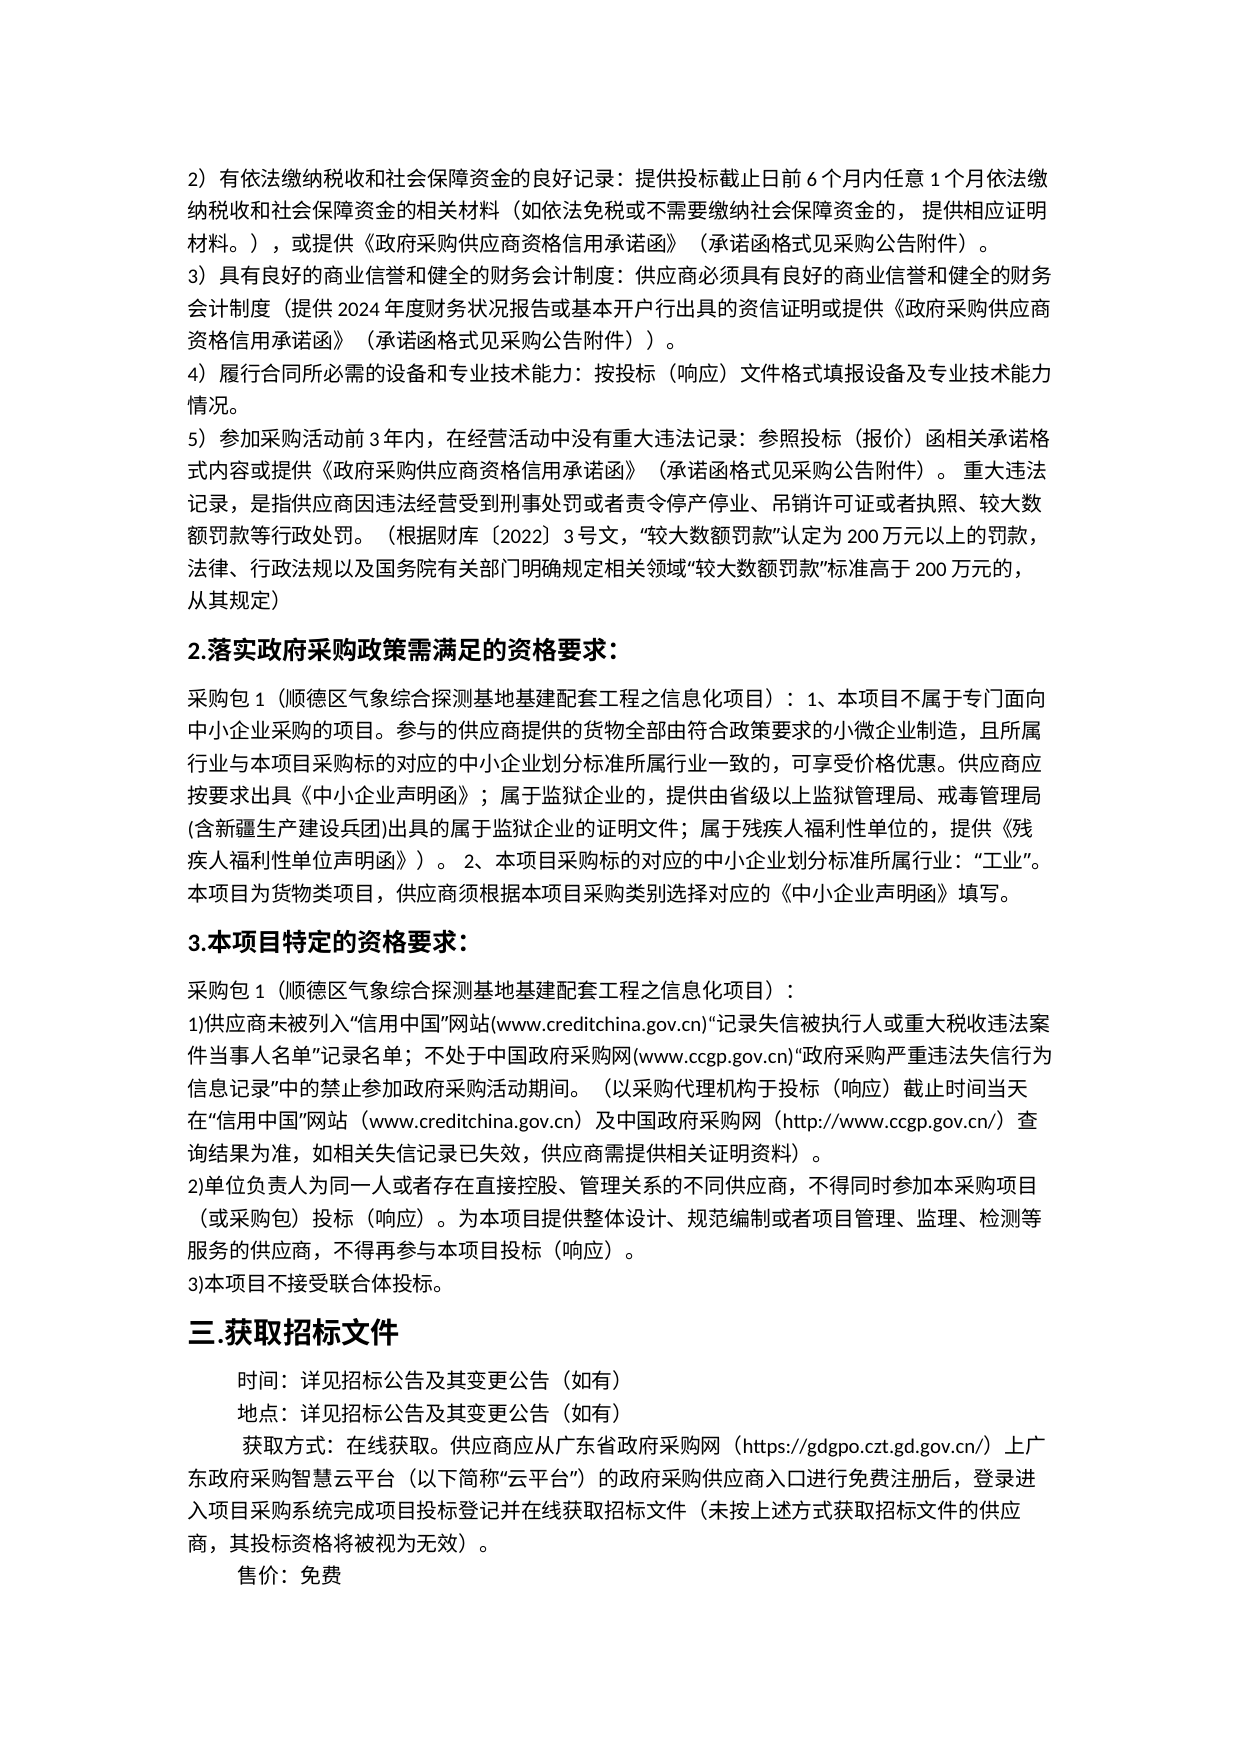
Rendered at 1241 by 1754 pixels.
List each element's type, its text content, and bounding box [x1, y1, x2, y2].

text 2)单位负责人为同一人或者存在直接控股、管理关系的不同供应商，不得同时参加本采购项目（或采购包）投标（响应）。为本项目提供整体设计、规范编制或者项目管理、监理、检测等服务的供应商，不得再参与本项目投标（响应）。 [187, 1169, 1053, 1267]
text 采购包1（顺德区气象综合探测基地基建配套工程之信息化项目）： [187, 974, 1053, 1007]
text 2.落实政府采购政策需满足的资格要求： [187, 617, 1053, 682]
text 2）有依法缴纳税收和社会保障资金的良好记录：提供投标截止日前6个月内任意1个月依法缴纳税收和社会保障资金的相关材料（如依法免税或不需要缴纳社会保障资金的， 提供相应证明材料。），或提供《政府采购供应商资格信用承诺函》（承诺函格式见采购公告附件）。 [187, 162, 1053, 259]
text 获取方式：在线获取。供应商应从广东省政府采购网（https://gdgpo.czt.gd.gov.cn/）上广东政府采购智慧云平台（以下简称“云平台”）的政府采购供应商入口进行免费注册后，登录进入项目采购系统完成项目投标登记并在线获取招标文件（未按上述方式获取招标文件的供应商，其投标资格将被视为无效）。 [187, 1429, 1053, 1559]
text 采购包1（顺德区气象综合探测基地基建配套工程之信息化项目）：1、本项目不属于专门面向中小企业采购的项目。参与的供应商提供的货物全部由符合政策要求的小微企业制造，且所属行业与本项目采购标的对应的中小企业划分标准所属行业一致的，可享受价格优惠。供应商应按要求出具《中小企业声明函》；属于监狱企业的，提供由省级以上监狱管理局、戒毒管理局(含新疆生产建设兵团)出具的属于监狱企业的证明文件；属于残疾人福利性单位的，提供《残疾人福利性单位声明函》）。 2、本项目采购标的对应的中小企业划分标准所属行业：“工业”。本项目为货物类项目，供应商须根据本项目采购类别选择对应的《中小企业声明函》填写。 [187, 682, 1053, 909]
text 5）参加采购活动前3年内，在经营活动中没有重大违法记录：参照投标（报价）函相关承诺格式内容或提供《政府采购供应商资格信用承诺函》（承诺函格式见采购公告附件）。 重大违法记录，是指供应商因违法经营受到刑事处罚或者责令停产停业、吊销许可证或者执照、较大数额罚款等行政处罚。（根据财库〔2022〕3号文，“较大数额罚款”认定为200万元以上的罚款，法律、行政法规以及国务院有关部门明确规定相关领域“较大数额罚款”标准高于200万元的，从其规定） [187, 422, 1053, 617]
text 1)供应商未被列入“信用中国”网站(www.creditchina.gov.cn)“记录失信被执行人或重大税收违法案件当事人名单”记录名单；不处于中国政府采购网(www.ccgp.gov.cn)“政府采购严重违法失信行为信息记录”中的禁止参加政府采购活动期间。（以采购代理机构于投标（响应）截止时间当天在“信用中国”网站（www.creditchina.gov.cn）及中国政府采购网（http://www.ccgp.gov.cn/）查询结果为准，如相关失信记录已失效，供应商需提供相关证明资料）。 [187, 1007, 1053, 1169]
text 4）履行合同所必需的设备和专业技术能力：按投标（响应）文件格式填报设备及专业技术能力情况。 [187, 357, 1053, 422]
text 售价：免费 [187, 1559, 1053, 1592]
text 3）具有良好的商业信誉和健全的财务会计制度：供应商必须具有良好的商业信誉和健全的财务会计制度（提供2024年度财务状况报告或基本开户行出具的资信证明或提供《政府采购供应商资格信用承诺函》（承诺函格式见采购公告附件））。 [187, 259, 1053, 357]
text 时间：详见招标公告及其变更公告（如有） [187, 1364, 1053, 1397]
text 三.获取招标文件 [187, 1299, 1053, 1364]
text 地点：详见招标公告及其变更公告（如有） [187, 1397, 1053, 1429]
text 3)本项目不接受联合体投标。 [187, 1267, 1053, 1299]
text 3.本项目特定的资格要求： [187, 909, 1053, 974]
